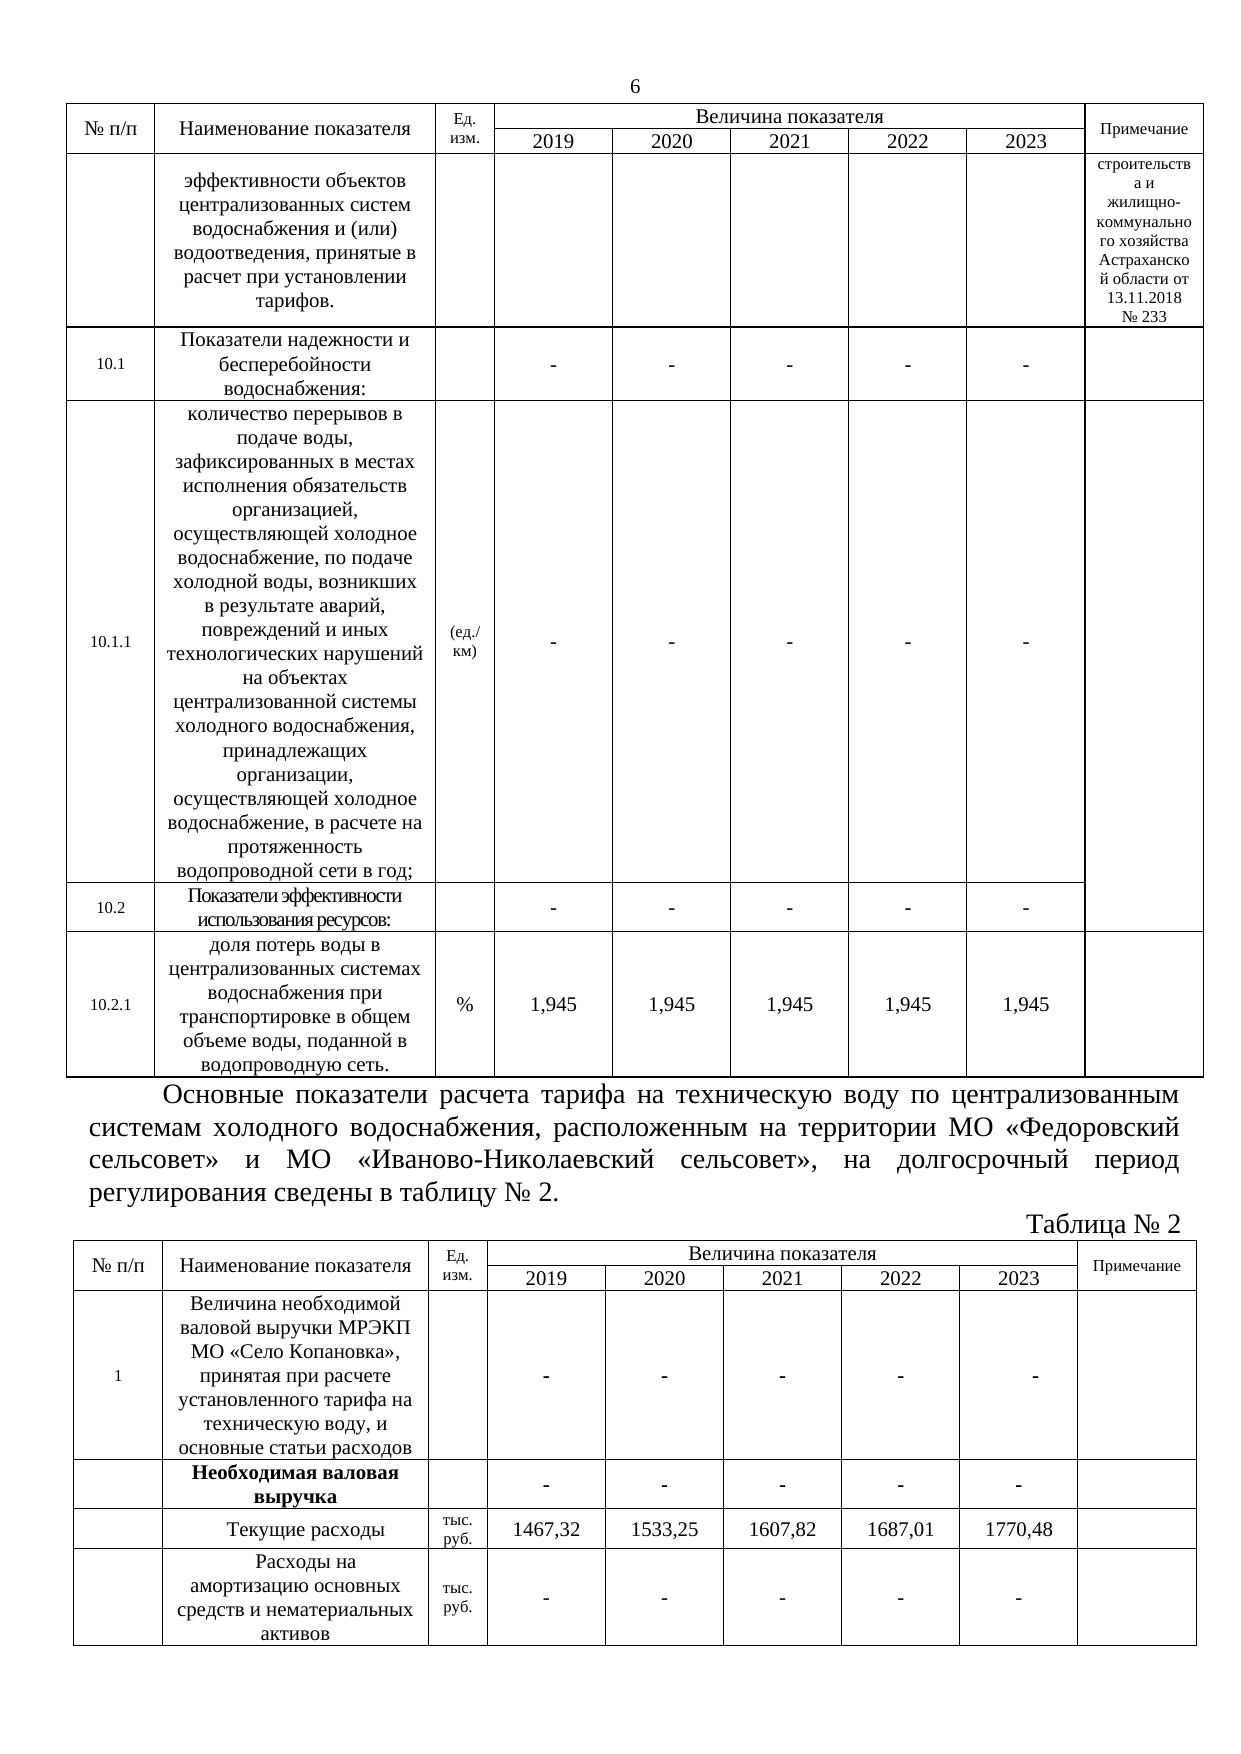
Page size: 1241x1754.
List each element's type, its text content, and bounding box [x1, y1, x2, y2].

table_header Величина показателя [488, 1241, 1077, 1264]
table_cell - [967, 154, 1084, 326]
table_cell - [849, 883, 966, 931]
table_cell [429, 1460, 487, 1508]
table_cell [1086, 154, 1203, 326]
table_cell 10.1 [67, 328, 154, 399]
table_cell 2022 [849, 129, 966, 153]
table_cell - [724, 1460, 841, 1508]
text Основные показатели расчета тарифа на техническую воду по централизованным системам холодного водоснабжения, расположенным на территории МО «Федоровский сельсовет» и МО «Иваново-Николаевский сельсовет», на долгосрочный период регулирования сведены в таблицу № 2. [89, 1078, 1181, 1207]
table_cell 1,945 [495, 932, 612, 1076]
table_cell 1467,32 [488, 1509, 605, 1548]
table_header № п/п [67, 104, 154, 153]
table_cell - [960, 1460, 1077, 1508]
table_cell 1607,82 [724, 1509, 841, 1548]
table_cell количество перерывов в подаче воды, зафиксированных в местах исполнения обязательств организацией, осуществляющей холодное водоснабжение, по подаче холодной воды, возникших в результате аварий, повреждений и иных технологических нарушений на объектах централизованной системы холодного водоснабжения, принадлежащих организации, осуществляющей холодное водоснабжение, в расчете на протяженность водопроводной сети в год; [155, 401, 435, 882]
table_cell 2023 [960, 1266, 1077, 1290]
table_cell - [606, 1291, 723, 1459]
table_cell - [436, 154, 494, 326]
table_cell - [613, 328, 730, 399]
table_cell - [842, 1291, 959, 1459]
table_cell - [488, 1291, 605, 1459]
table_cell - [724, 1549, 841, 1645]
table_cell Показатели надежности и бесперебойности водоснабжения: [155, 328, 435, 399]
text Таблица № 2 [89, 1207, 1181, 1239]
table_cell [436, 883, 494, 931]
table_cell - [842, 1460, 959, 1508]
table_cell - [849, 401, 966, 882]
table_cell - [731, 154, 848, 326]
table_cell доля потерь воды в централизованных системах водоснабжения при транспортировке в общем объеме воды, поданной в водопроводную сеть. [155, 932, 435, 1076]
table_cell [1078, 1509, 1196, 1548]
table_cell 2022 [842, 1266, 959, 1290]
table_cell Показатели эффективности использования ресурсов: [155, 883, 435, 931]
table_cell [1078, 1549, 1196, 1645]
table_cell - [488, 1460, 605, 1508]
table_cell - [731, 883, 848, 931]
table_cell 2020 [606, 1266, 723, 1290]
table_cell 2021 [731, 129, 848, 153]
table_cell - [960, 1291, 1077, 1459]
table_cell 1 [74, 1291, 162, 1459]
table_cell 1,945 [613, 932, 730, 1076]
table_header Примечание [1086, 104, 1203, 153]
table_cell - [495, 401, 612, 882]
table_cell 1770,48 [960, 1509, 1077, 1548]
table_cell [1086, 328, 1203, 399]
table_cell 1,945 [731, 932, 848, 1076]
table_cell (ед./км) [436, 401, 494, 882]
table_cell [1078, 1291, 1196, 1459]
table_cell 10 [67, 154, 154, 326]
table_cell [74, 1509, 162, 1548]
table_cell [74, 1549, 162, 1645]
table_cell [1086, 401, 1203, 931]
table_cell 2019 [495, 129, 612, 153]
table_cell - [488, 1549, 605, 1645]
table_header Примечание [1078, 1241, 1196, 1290]
table_cell [74, 1460, 162, 1508]
table_cell - [842, 1549, 959, 1645]
table_cell [429, 1291, 487, 1459]
table_cell Величина необходимой валовой выручки МРЭКП МО «Село Копановка», принятая при расчете установленного тарифа на техническую воду, и основные статьи расходов [163, 1291, 428, 1459]
table_cell Текущие расходы [163, 1509, 428, 1548]
table_cell 2019 [488, 1266, 605, 1290]
table_cell - [724, 1291, 841, 1459]
table_cell 1687,01 [842, 1509, 959, 1548]
table_cell Расходы на амортизацию основных средств и нематериальных активов [163, 1549, 428, 1645]
table_cell [436, 328, 494, 399]
table_cell - [731, 328, 848, 399]
table_cell - [967, 328, 1084, 399]
table_cell - [495, 883, 612, 931]
table_cell - [967, 401, 1084, 882]
table_cell - [849, 328, 966, 399]
table_cell % [436, 932, 494, 1076]
table_cell 10.1.1 [67, 401, 154, 882]
table_cell [1078, 1460, 1196, 1508]
table_cell - [849, 154, 966, 326]
table_cell 10.2.1 [67, 932, 154, 1076]
table_cell 2021 [724, 1266, 841, 1290]
table_cell - [606, 1460, 723, 1508]
table_cell Необходимая валовая выручка [163, 1460, 428, 1508]
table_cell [155, 154, 435, 326]
table_cell - [613, 154, 730, 326]
table_header Ед. изм. [429, 1241, 487, 1290]
table_cell - [495, 154, 612, 326]
table_cell тыс. руб. [429, 1509, 487, 1548]
table_cell 2020 [613, 129, 730, 153]
table_cell - [613, 401, 730, 882]
table_header № п/п [74, 1241, 162, 1290]
table_cell - [731, 401, 848, 882]
table_cell - [613, 883, 730, 931]
table_header Величина показателя [495, 104, 1084, 128]
table_cell - [606, 1549, 723, 1645]
table_cell - [967, 883, 1084, 931]
table_cell 1,945 [967, 932, 1084, 1076]
table_cell тыс. руб. [429, 1549, 487, 1645]
table_cell [1086, 932, 1203, 1076]
table_header Ед. изм. [436, 104, 494, 153]
table_cell 1533,25 [606, 1509, 723, 1548]
table_cell 2023 [967, 129, 1084, 153]
table_cell - [495, 328, 612, 399]
table_cell 10.2 [67, 883, 154, 931]
table_cell - [960, 1549, 1077, 1645]
table_header Наименование показателя [163, 1241, 428, 1290]
table_header Наименование показателя [155, 104, 435, 153]
table_cell 1,945 [849, 932, 966, 1076]
